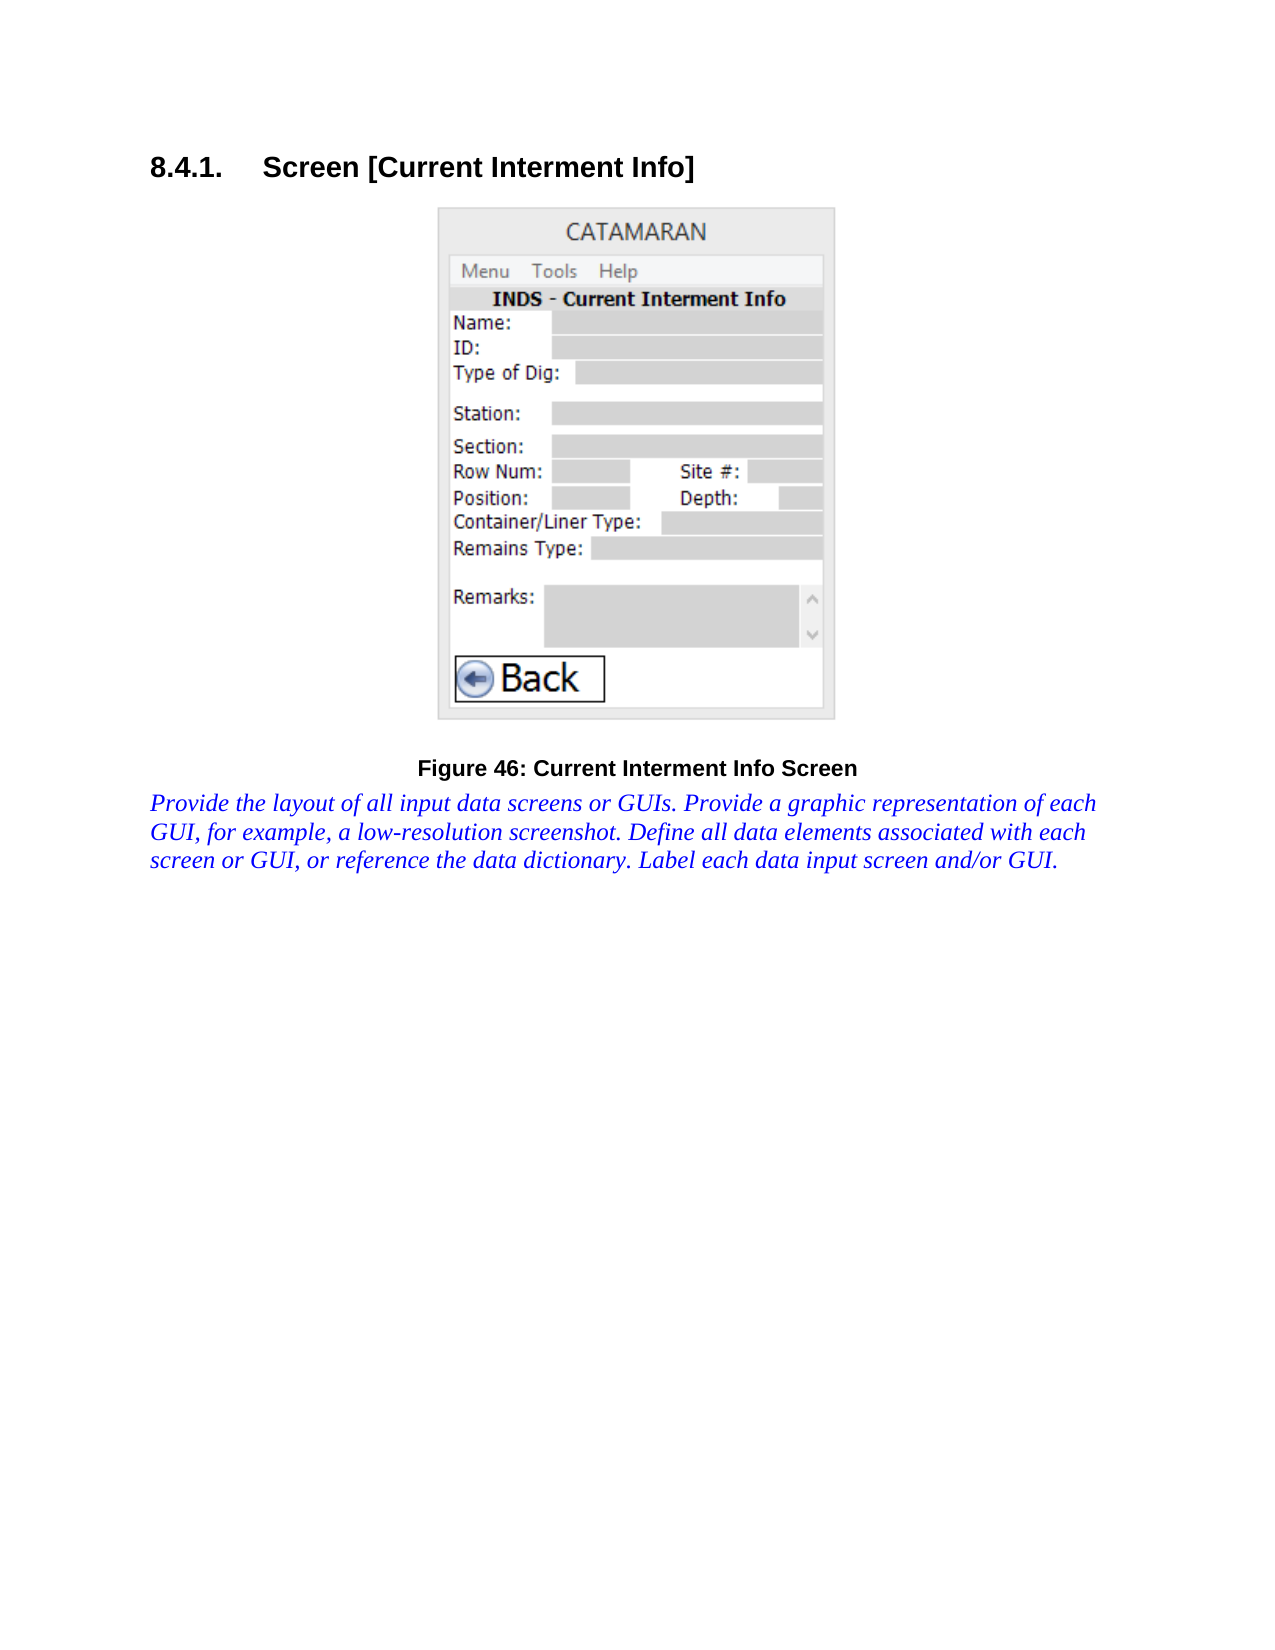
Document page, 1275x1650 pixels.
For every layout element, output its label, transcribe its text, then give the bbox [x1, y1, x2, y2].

subtitle Screen [Current Interment Info] [150, 150, 1125, 183]
picture [427, 196, 848, 731]
text Figure 46: Current Interment Info Screen [150, 755, 1125, 782]
text Provide the layout of all input data screens or GUIs. Provide a graphic representation of each GUI, for example, a low-resolution screenshot. Define all data elements associated with each screen or GUI, or reference the data dictionary. Label each data input screen and/or GUI. [150, 788, 1125, 874]
